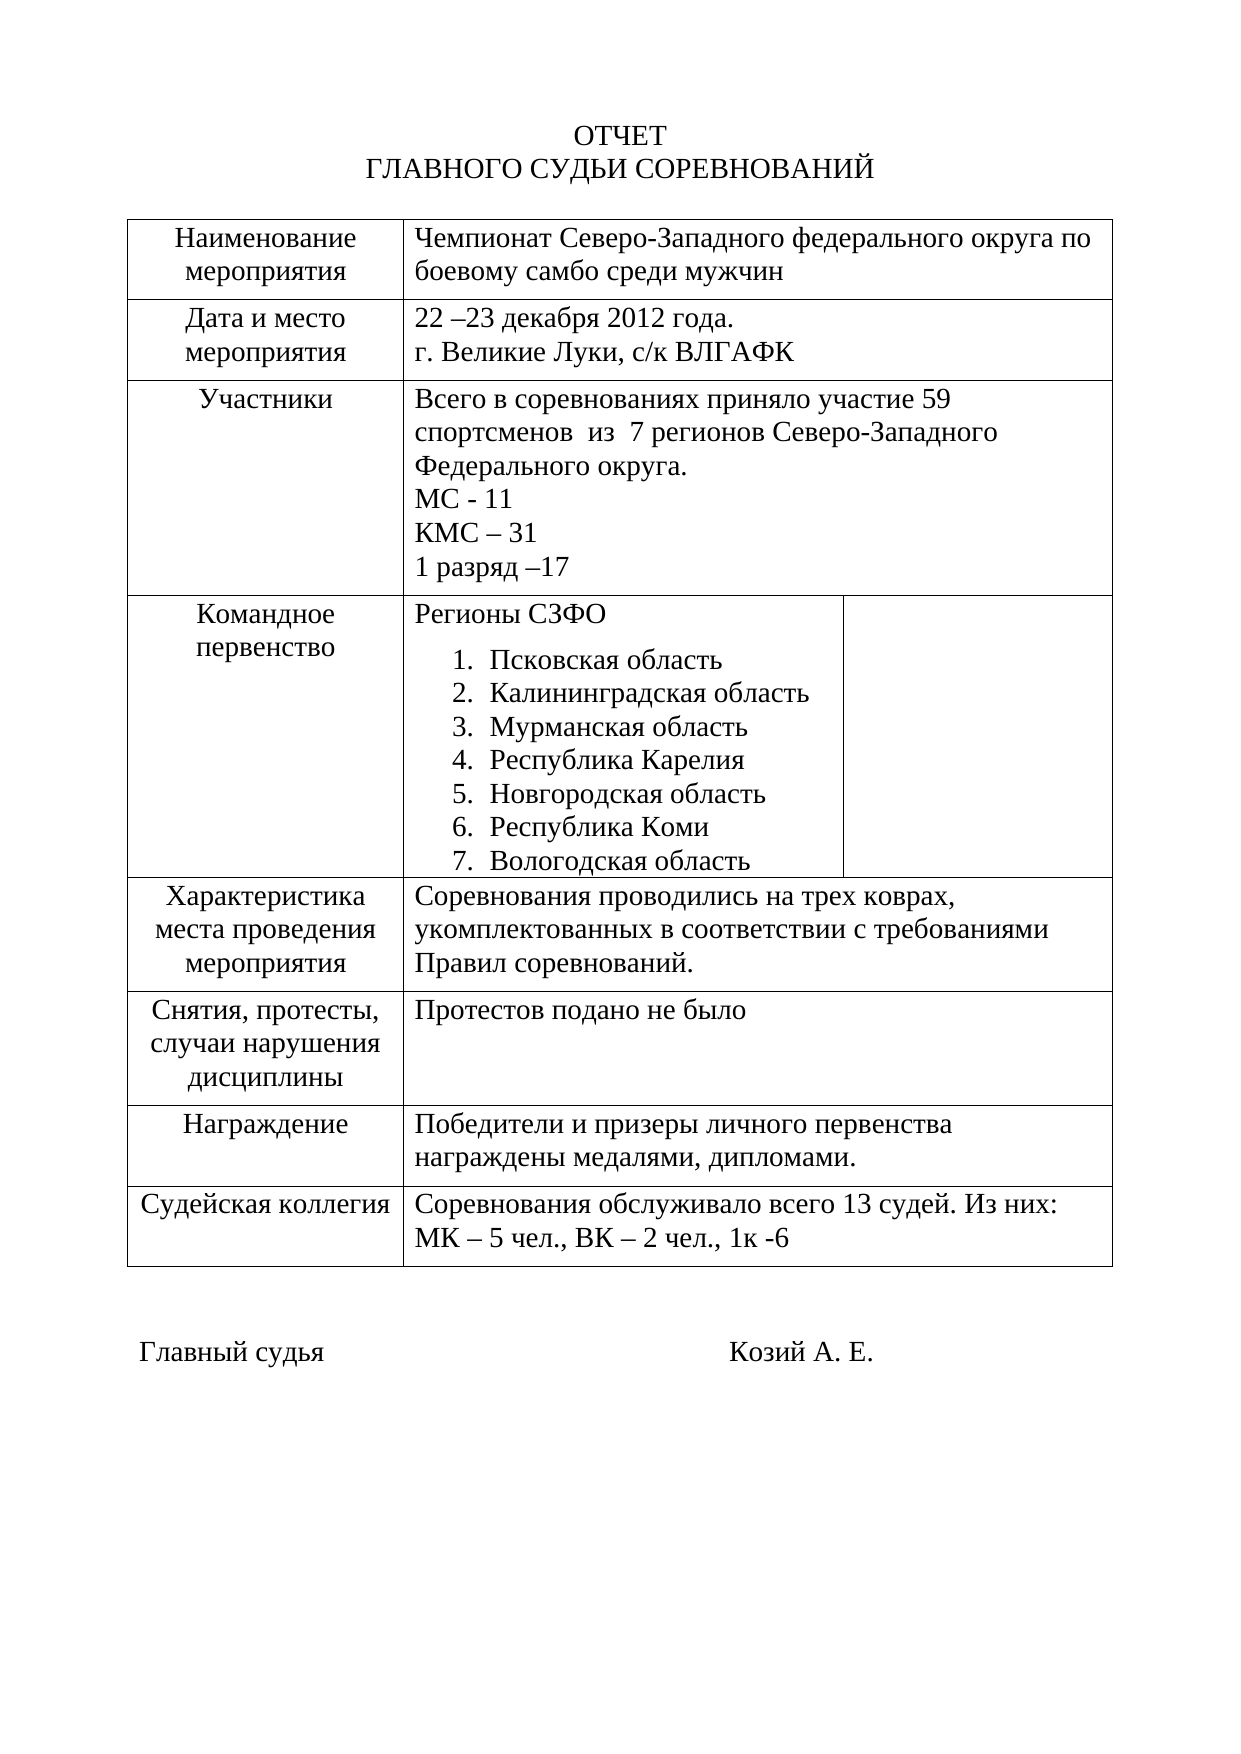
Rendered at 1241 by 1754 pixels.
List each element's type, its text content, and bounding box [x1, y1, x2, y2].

table_cell Награждение [128, 1106, 403, 1186]
table_cell Регионы СЗФО Псковская область Калининградская область Мурманская область Республика Карелия Новгородская область Республика Коми Вологодская область [404, 596, 843, 877]
table_header Наименование мероприятия [128, 220, 403, 299]
table_cell Участники [128, 381, 403, 595]
table_cell Дата и место мероприятия [128, 300, 403, 380]
table_cell Командное первенство [128, 596, 403, 877]
table_cell Соревнования обслуживало всего 13 судей. Из них: МК – 5 чел., ВК – 2 чел., 1к -6 [404, 1187, 1112, 1266]
text Главный судья Козий А. Е. [139, 1334, 1101, 1368]
table_cell Судейская коллегия [128, 1187, 403, 1266]
text ОТЧЕТ [139, 118, 1101, 152]
table_cell Соревнования проводились на трех коврах, укомплектованных в соответствии с требованиями Правил соревнований. [404, 878, 1112, 991]
table_cell Победители и призеры личного первенства награждены медалями, дипломами. [404, 1106, 1112, 1186]
table_cell Всего в соревнованиях приняло участие 59 спортсменов из 7 регионов Северо-Западного Федерального округа. МС - 11 КМС – 31 1 разряд –17 [404, 381, 1112, 595]
table_header Чемпионат Северо-Западного федерального округа по боевому самбо среди мужчин [404, 220, 1112, 299]
table_cell Снятия, протесты, случаи нарушения дисциплины [128, 992, 403, 1105]
table_cell Характеристика места проведения мероприятия [128, 878, 403, 991]
table_cell [844, 596, 1112, 877]
table_cell 22 –23 декабря 2012 года. г. Великие Луки, с/к ВЛГАФК [404, 300, 1112, 380]
table_cell Протестов подано не было [404, 992, 1112, 1105]
text ГЛАВНОГО СУДЬИ СОРЕВНОВАНИЙ [139, 152, 1101, 185]
